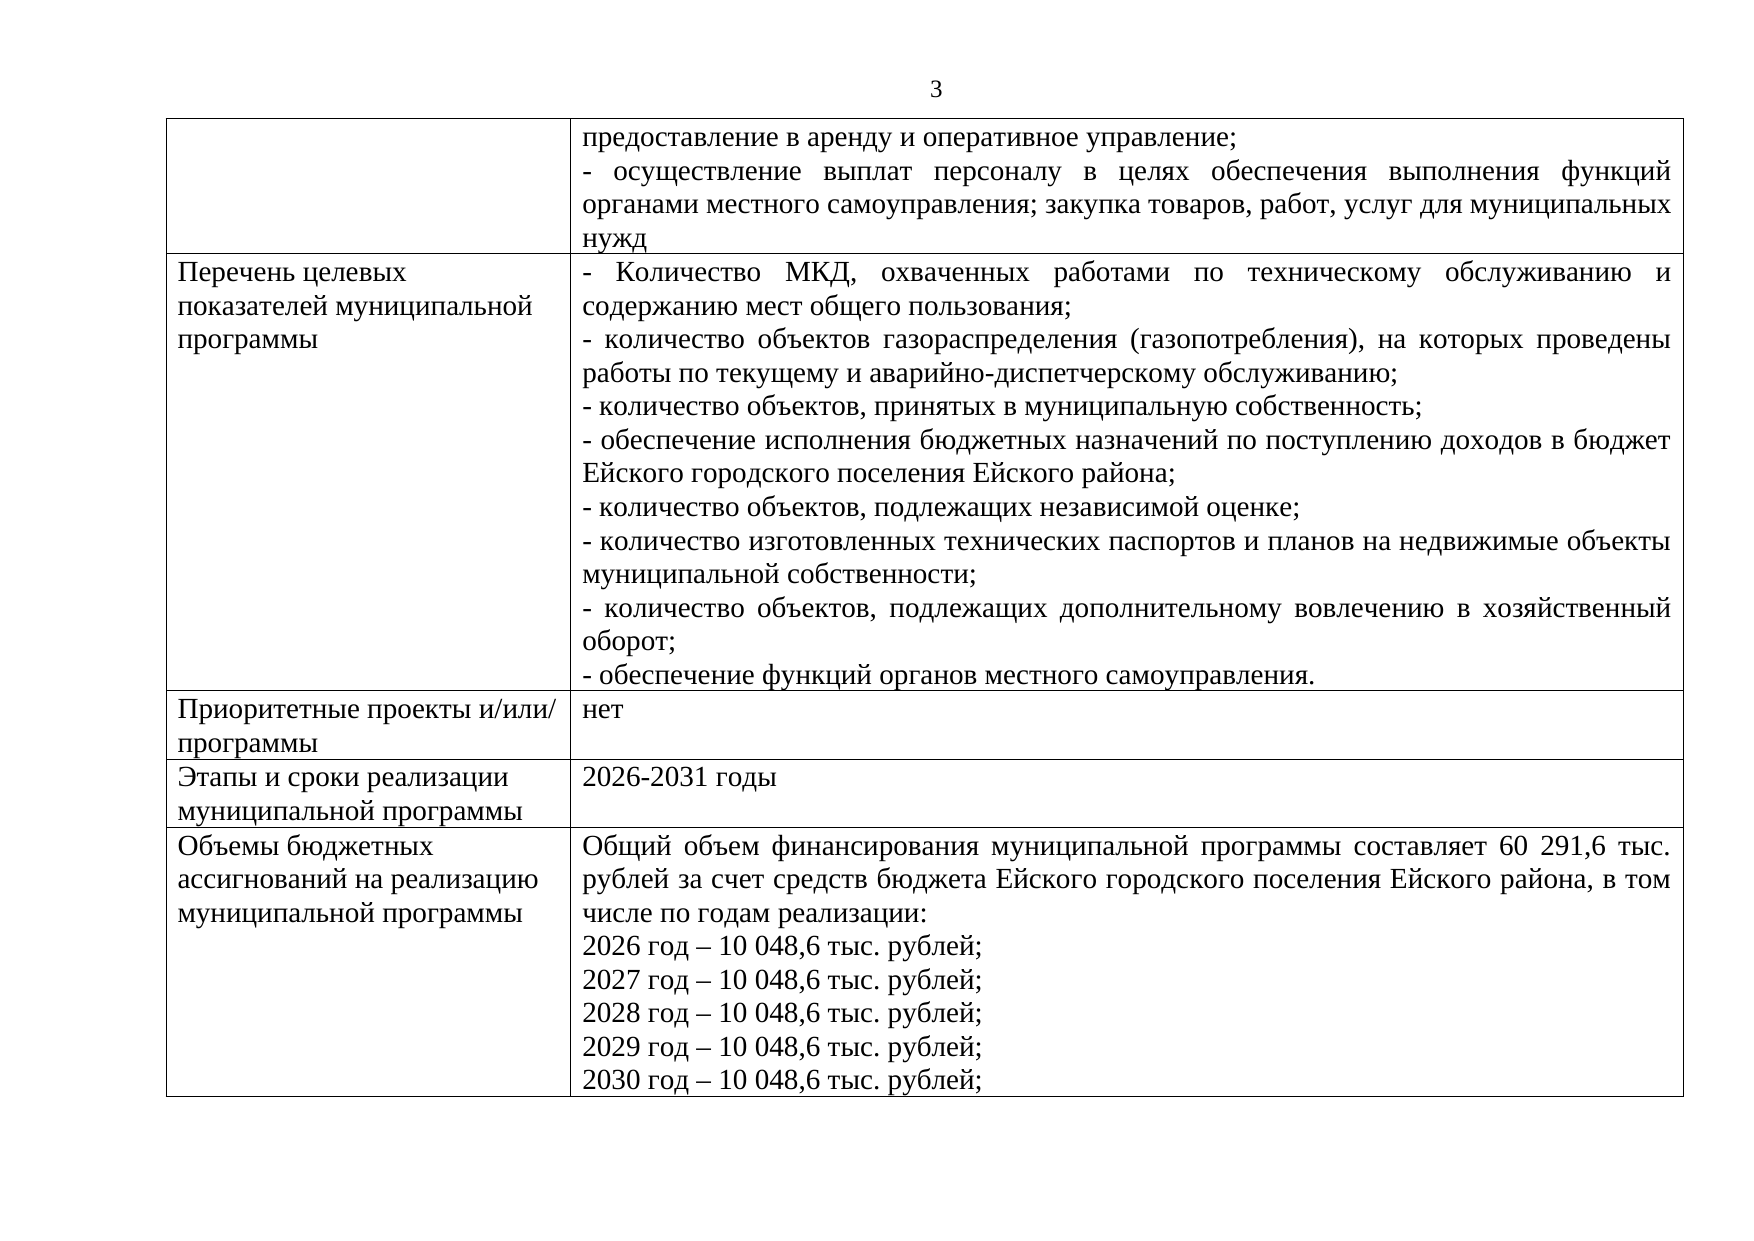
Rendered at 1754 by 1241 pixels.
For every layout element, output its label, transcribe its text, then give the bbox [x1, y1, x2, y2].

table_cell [167, 119, 570, 253]
table_cell - Количество МКД, охваченных работами по техническому обслуживанию и содержанию мест общего пользования; - количество объектов газораспределения (газопотребления), на которых проведены работы по текущему и аварийно-диспетчерскому обслуживанию; - количество объектов, принятых в муниципальную собственность; - обеспечение исполнения бюджетных назначений по поступлению доходов в бюджет Ейского городского поселения Ейского района; - количество объектов, подлежащих независимой оценке; - количество изготовленных технических паспортов и планов на недвижимые объекты муниципальной собственности; - количество объектов, подлежащих дополнительному вовлечению в хозяйственный оборот; - обеспечение функций органов местного самоуправления. [571, 254, 1683, 690]
table_cell нет [571, 691, 1683, 758]
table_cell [167, 828, 570, 1096]
table_cell Перечень целевых показателей муниципальной программы [167, 254, 570, 690]
table_cell Приоритетные проекты и/или/ программы [167, 691, 570, 758]
table_cell 2026-2031 годы [571, 760, 1683, 827]
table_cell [571, 828, 1683, 1096]
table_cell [571, 119, 1683, 253]
table_cell Этапы и сроки реализации муниципальной программы [167, 760, 570, 827]
